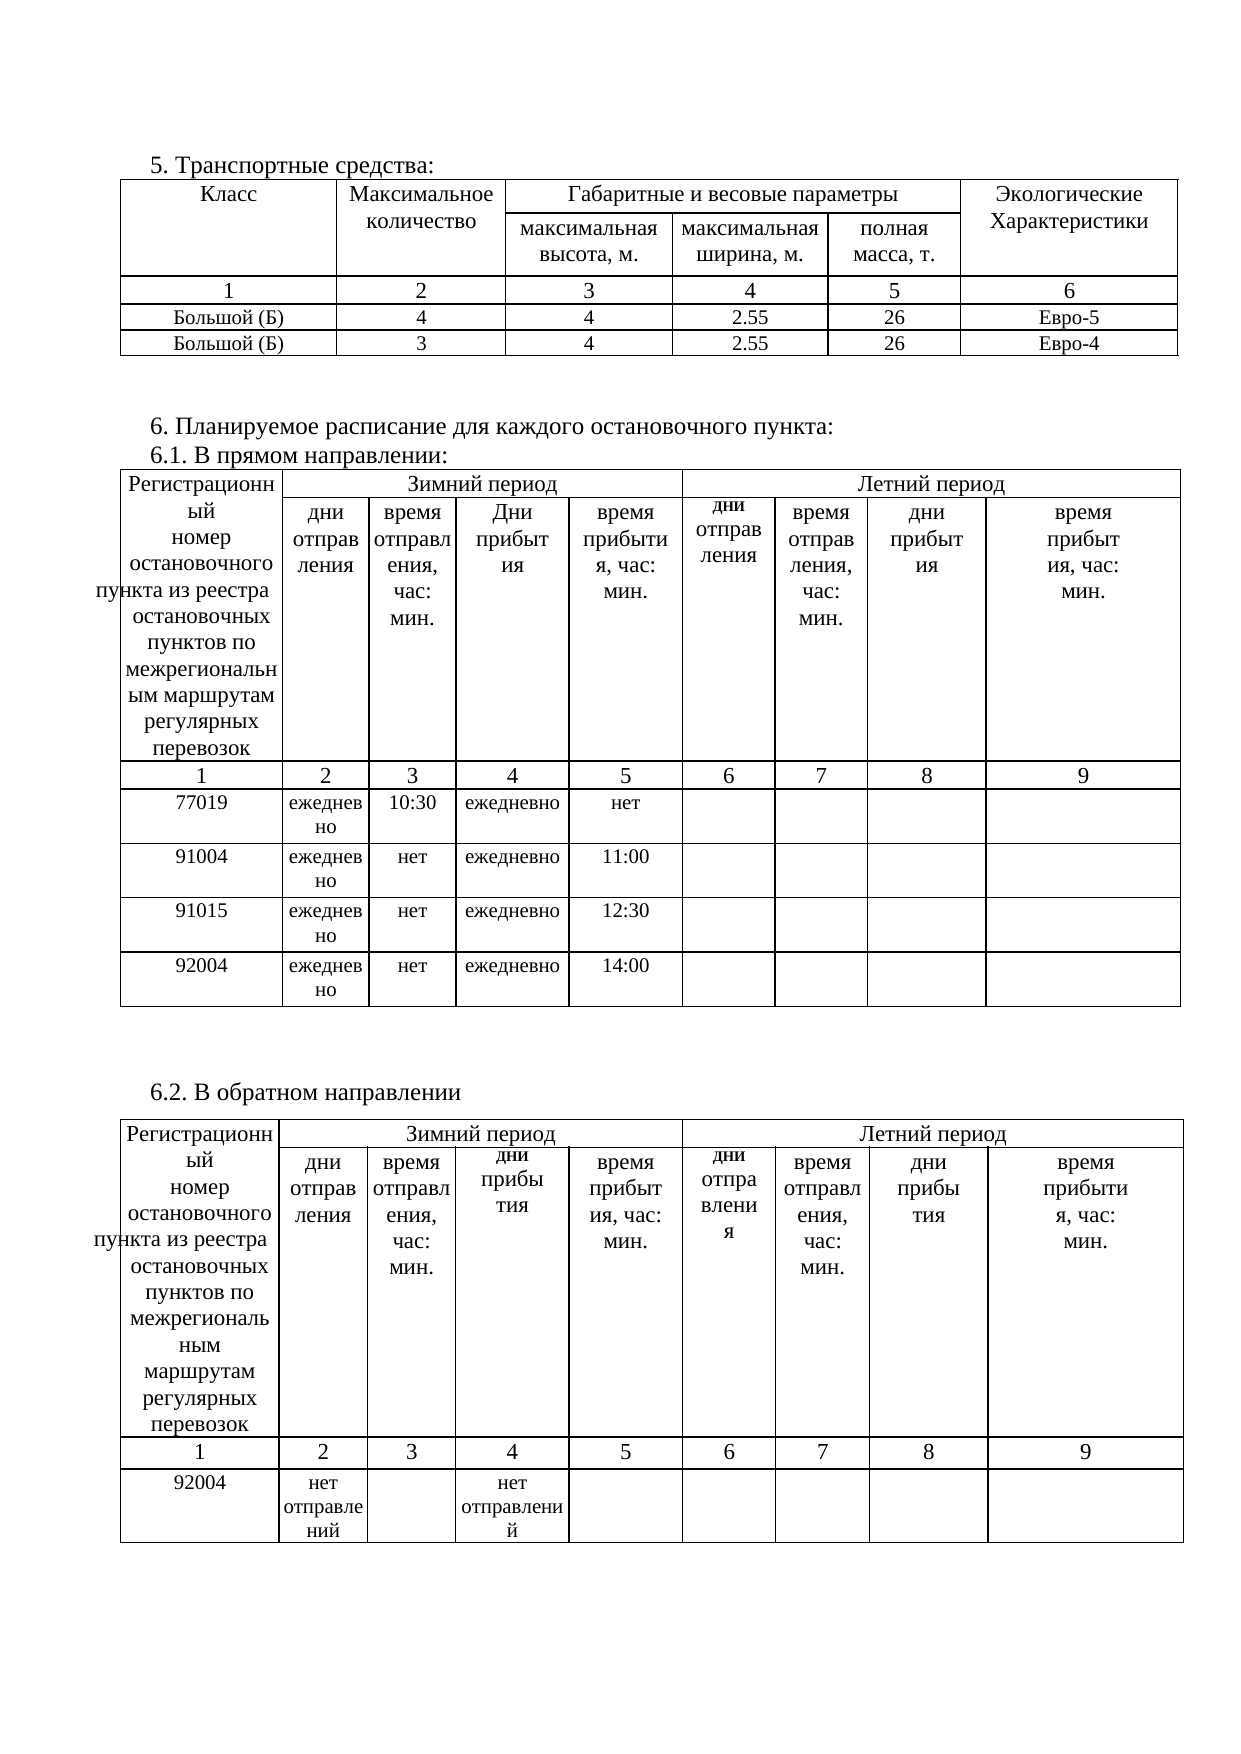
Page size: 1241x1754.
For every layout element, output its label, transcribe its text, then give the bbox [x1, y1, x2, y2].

text 6.1. В прямом направлении: [150, 440, 1090, 469]
table_cell время прибыт ия, час: мин. [570, 1148, 682, 1436]
table_cell [987, 898, 1180, 951]
table_cell максимальная высота, м. [506, 214, 672, 275]
table_cell время прибыти я, час: мин. [989, 1148, 1183, 1436]
table_cell 1 [121, 1438, 278, 1468]
table_header Летний период [683, 470, 1180, 497]
table_cell 91004 [121, 844, 282, 897]
table_cell 4 [506, 305, 672, 329]
table_cell 8 [870, 1438, 987, 1468]
table_cell 3 [337, 331, 505, 354]
table_cell время отправл ения, час: мин. [370, 498, 455, 760]
table_cell 3 [370, 762, 455, 788]
table_cell [868, 790, 985, 842]
table_header Летний период [683, 1120, 1183, 1146]
table_cell [868, 953, 985, 1006]
table_cell [776, 953, 867, 1006]
table_cell ежедневно [283, 844, 368, 897]
table_cell 1 [121, 762, 282, 788]
table_cell время прибыт ия, час: мин. [987, 498, 1180, 760]
table_cell Большой (Б) [121, 305, 336, 329]
table_cell нет отправлений [280, 1470, 367, 1542]
table_cell 11:00 [570, 844, 682, 897]
table_cell время отправ ления, час: мин. [776, 498, 867, 760]
table_cell Большой (Б) [121, 331, 336, 354]
table_cell нет [370, 844, 455, 897]
table_cell 26 [829, 305, 960, 329]
table_header Зимний период [283, 470, 682, 497]
text 5. Транспортные средства: [150, 150, 1090, 179]
table_cell 9 [987, 762, 1180, 788]
text 6.2. В обратном направлении [150, 1077, 1090, 1106]
table_header Габаритные и весовые параметры [506, 180, 960, 212]
table_cell 6 [961, 277, 1177, 303]
table_cell 2 [337, 277, 505, 303]
table_cell 4 [506, 331, 672, 354]
table_header Максимальное количество [337, 180, 505, 275]
table_cell 1 [121, 277, 336, 303]
table_cell время отправл ения, час: мин. [776, 1148, 869, 1436]
table_cell 10:30 [370, 790, 455, 842]
table_cell [683, 790, 774, 842]
table_cell [570, 1470, 682, 1542]
table_cell 26 [829, 331, 960, 354]
table_cell 6 [683, 1438, 775, 1468]
table_cell 3 [506, 277, 672, 303]
table_cell 2.55 [673, 305, 827, 329]
table_cell время отправл ения, час: мин. [368, 1148, 455, 1436]
table_cell 6 [683, 762, 774, 788]
table_cell ежедневно [283, 953, 368, 1006]
table_cell [776, 844, 867, 897]
table_cell дни прибыт ия [868, 498, 985, 760]
table_cell ежедневно [457, 953, 568, 1006]
table_header Класс [121, 180, 336, 275]
table_cell [683, 844, 774, 897]
table_cell [987, 844, 1180, 897]
table_header Экологические Характеристики [961, 180, 1177, 275]
table_cell 7 [776, 762, 867, 788]
table_cell [776, 1470, 869, 1542]
table_cell 7 [776, 1438, 869, 1468]
table_header Зимний период [280, 1120, 682, 1146]
table_cell 4 [456, 1438, 568, 1468]
table_cell 9 [989, 1438, 1183, 1468]
table_cell [368, 1470, 455, 1542]
table_cell ежедневно [283, 898, 368, 951]
table_cell нет [570, 790, 682, 842]
table_cell 4 [457, 762, 568, 788]
table_cell 5 [570, 1438, 682, 1468]
table_cell [683, 1470, 775, 1542]
table_cell полная масса, т. [829, 214, 960, 275]
table_cell 77019 [121, 790, 282, 842]
table_cell [868, 844, 985, 897]
table_cell 4 [337, 305, 505, 329]
table_cell ежедневно [457, 898, 568, 951]
table_cell 8 [868, 762, 985, 788]
table_cell 5 [570, 762, 682, 788]
table_cell ежедневно [457, 790, 568, 842]
table_cell 92004 [121, 953, 282, 1006]
table_cell 5 [829, 277, 960, 303]
table_cell 12:30 [570, 898, 682, 951]
table_cell максимальная ширина, м. [673, 214, 827, 275]
table_cell [870, 1470, 987, 1542]
table_cell Евро-5 [961, 305, 1177, 329]
table_cell [987, 953, 1180, 1006]
table_cell дни прибы тия [870, 1148, 987, 1436]
table_cell дни отправ ления [283, 498, 368, 760]
table_cell Дни прибыт ия [457, 498, 568, 760]
table_cell [776, 790, 867, 842]
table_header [121, 1120, 278, 1436]
table_cell [776, 898, 867, 951]
table_cell 2.55 [673, 331, 827, 354]
text 6. Планируемое расписание для каждого остановочного пункта: [150, 411, 1090, 440]
table_cell 3 [368, 1438, 455, 1468]
table_cell 91015 [121, 898, 282, 951]
table_header Регистрационный номер остановочного пункта из реестра остановочных пунктов по межрегиональным маршрутам регулярных перевозок [121, 470, 282, 760]
table_cell [989, 1470, 1183, 1542]
table_cell ДНИ отпра влени я [683, 1148, 775, 1436]
table_cell [987, 790, 1180, 842]
table_cell 92004 [121, 1470, 278, 1542]
table_cell [868, 898, 985, 951]
table_cell [683, 898, 774, 951]
table_cell Евро-4 [961, 331, 1177, 354]
table_cell ежедневно [457, 844, 568, 897]
table_cell нет [370, 898, 455, 951]
table_cell дни отправ ления [280, 1148, 367, 1436]
table_cell ДНИ прибы тия [456, 1148, 568, 1436]
table_cell 2 [280, 1438, 367, 1468]
table_cell [683, 953, 774, 1006]
table_cell нет отправлений [456, 1470, 568, 1542]
table_cell 2 [283, 762, 368, 788]
table_cell нет [370, 953, 455, 1006]
table_cell 4 [673, 277, 827, 303]
table_cell ДНИ отправ ления [683, 498, 774, 760]
table_cell 14:00 [570, 953, 682, 1006]
table_cell ежедневно [283, 790, 368, 842]
table_cell время прибыти я, час: мин. [570, 498, 682, 760]
